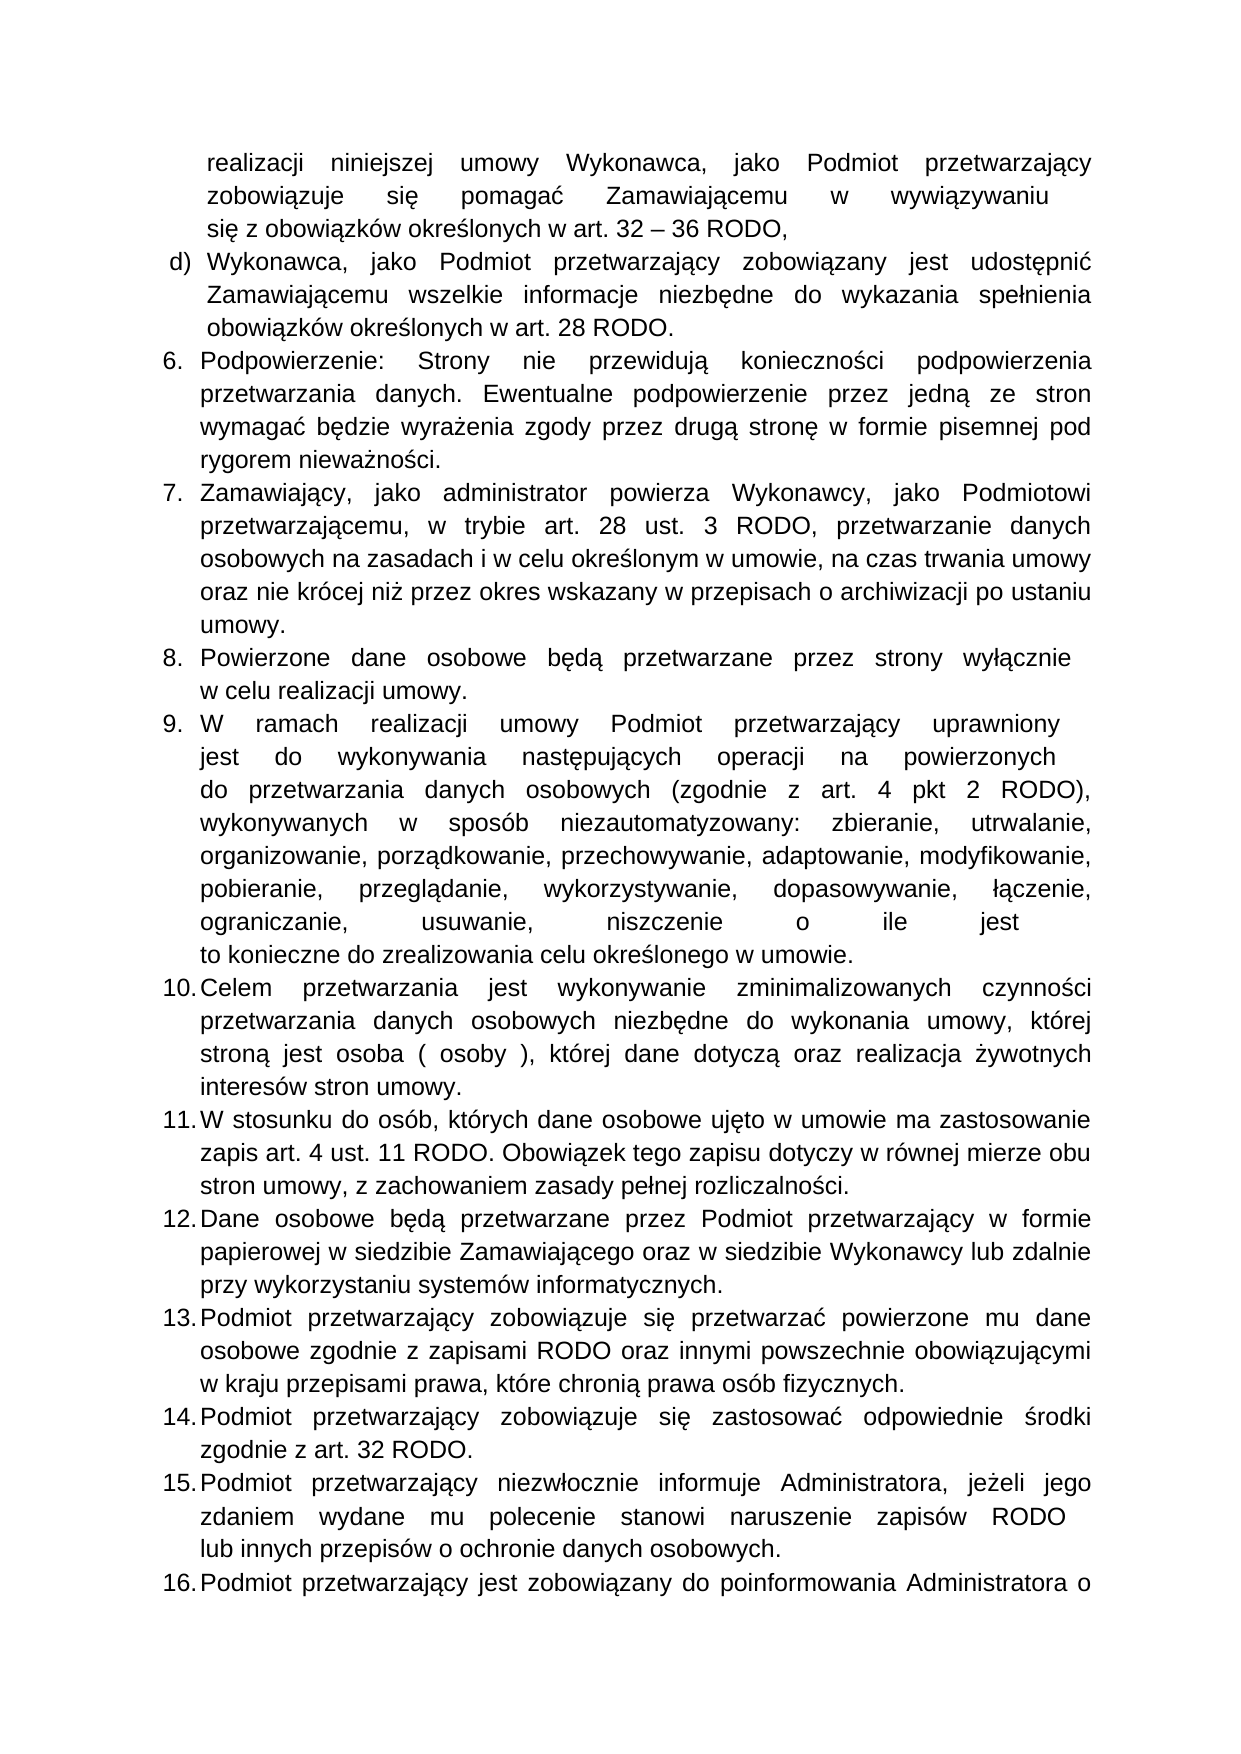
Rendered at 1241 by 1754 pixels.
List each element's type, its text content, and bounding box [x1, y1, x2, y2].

list W stosunku do osób, których dane osobowe ujęto w umowie ma zastosowanie zapis art. 4 ust. 11 RODO. Obowiązek tego zapisu dotyczy w równej mierze obu stron umowy, z zachowaniem zasady pełnej rozliczalności. [162, 1105, 1093, 1200]
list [162, 1567, 1093, 1596]
list Podpowierzenie: Strony nie przewidują konieczności podpowierzenia przetwarzania danych. Ewentualne podpowierzenie przez jedną ze stron wymagać będzie wyrażenia zgody przez drugą stronę w formie pisemnej pod rygorem nieważności. [162, 346, 1093, 473]
list Wykonawca, jako Podmiot przetwarzający zobowiązany jest udostępnić Zamawiającemu wszelkie informacje niezbędne do wykazania spełnienia obowiązków określonych w art. 28 RODO. [169, 247, 1093, 341]
list Podmiot przetwarzający zobowiązuje się przetwarzać powierzone mu dane osobowe zgodnie z zapisami RODO oraz innymi powszechnie obowiązującymi w kraju przepisami prawa, które chronią prawa osób fizycznych. [162, 1303, 1093, 1398]
list Podmiot przetwarzający zobowiązuje się zastosować odpowiednie środki zgodnie z art. 32 RODO. [162, 1402, 1093, 1464]
list Podmiot przetwarzający niezwłocznie informuje Administratora, jeżeli jego zdaniem wydane mu polecenie stanowi naruszenie zapisów RODO lub innych przepisów o ochronie danych osobowych. [162, 1468, 1093, 1563]
list Dane osobowe będą przetwarzane przez Podmiot przetwarzający w formie papierowej w siedzibie Zamawiającego oraz w siedzibie Wykonawcy lub zdalnie przy wykorzystaniu systemów informatycznych. [162, 1204, 1093, 1299]
list W ramach realizacji umowy Podmiot przetwarzający uprawniony jest do wykonywania następujących operacji na powierzonych do przetwarzania danych osobowych (zgodnie z art. 4 pkt 2 RODO), wykonywanych w sposób niezautomatyzowany: zbieranie, utrwalanie, organizowanie, porządkowanie, przechowywanie, adaptowanie, modyfikowanie, pobieranie, przeglądanie, wykorzystywanie, dopasowywanie, łączenie, ograniczanie, usuwanie, niszczenie o ile jest to konieczne do zrealizowania celu określonego w umowie. [162, 709, 1093, 969]
list Celem przetwarzania jest wykonywanie zminimalizowanych czynności przetwarzania danych osobowych niezbędne do wykonania umowy, której stroną jest osoba ( osoby ), której dane dotyczą oraz realizacja żywotnych interesów stron umowy. [162, 973, 1093, 1101]
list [169, 148, 1093, 242]
list Zamawiający, jako administrator powierza Wykonawcy, jako Podmiotowi przetwarzającemu, w trybie art. 28 ust. 3 RODO, przetwarzanie danych osobowych na zasadach i w celu określonym w umowie, na czas trwania umowy oraz nie krócej niż przez okres wskazany w przepisach o archiwizacji po ustaniu umowy. [162, 478, 1093, 639]
list Powierzone dane osobowe będą przetwarzane przez strony wyłącznie w celu realizacji umowy. [162, 643, 1093, 705]
